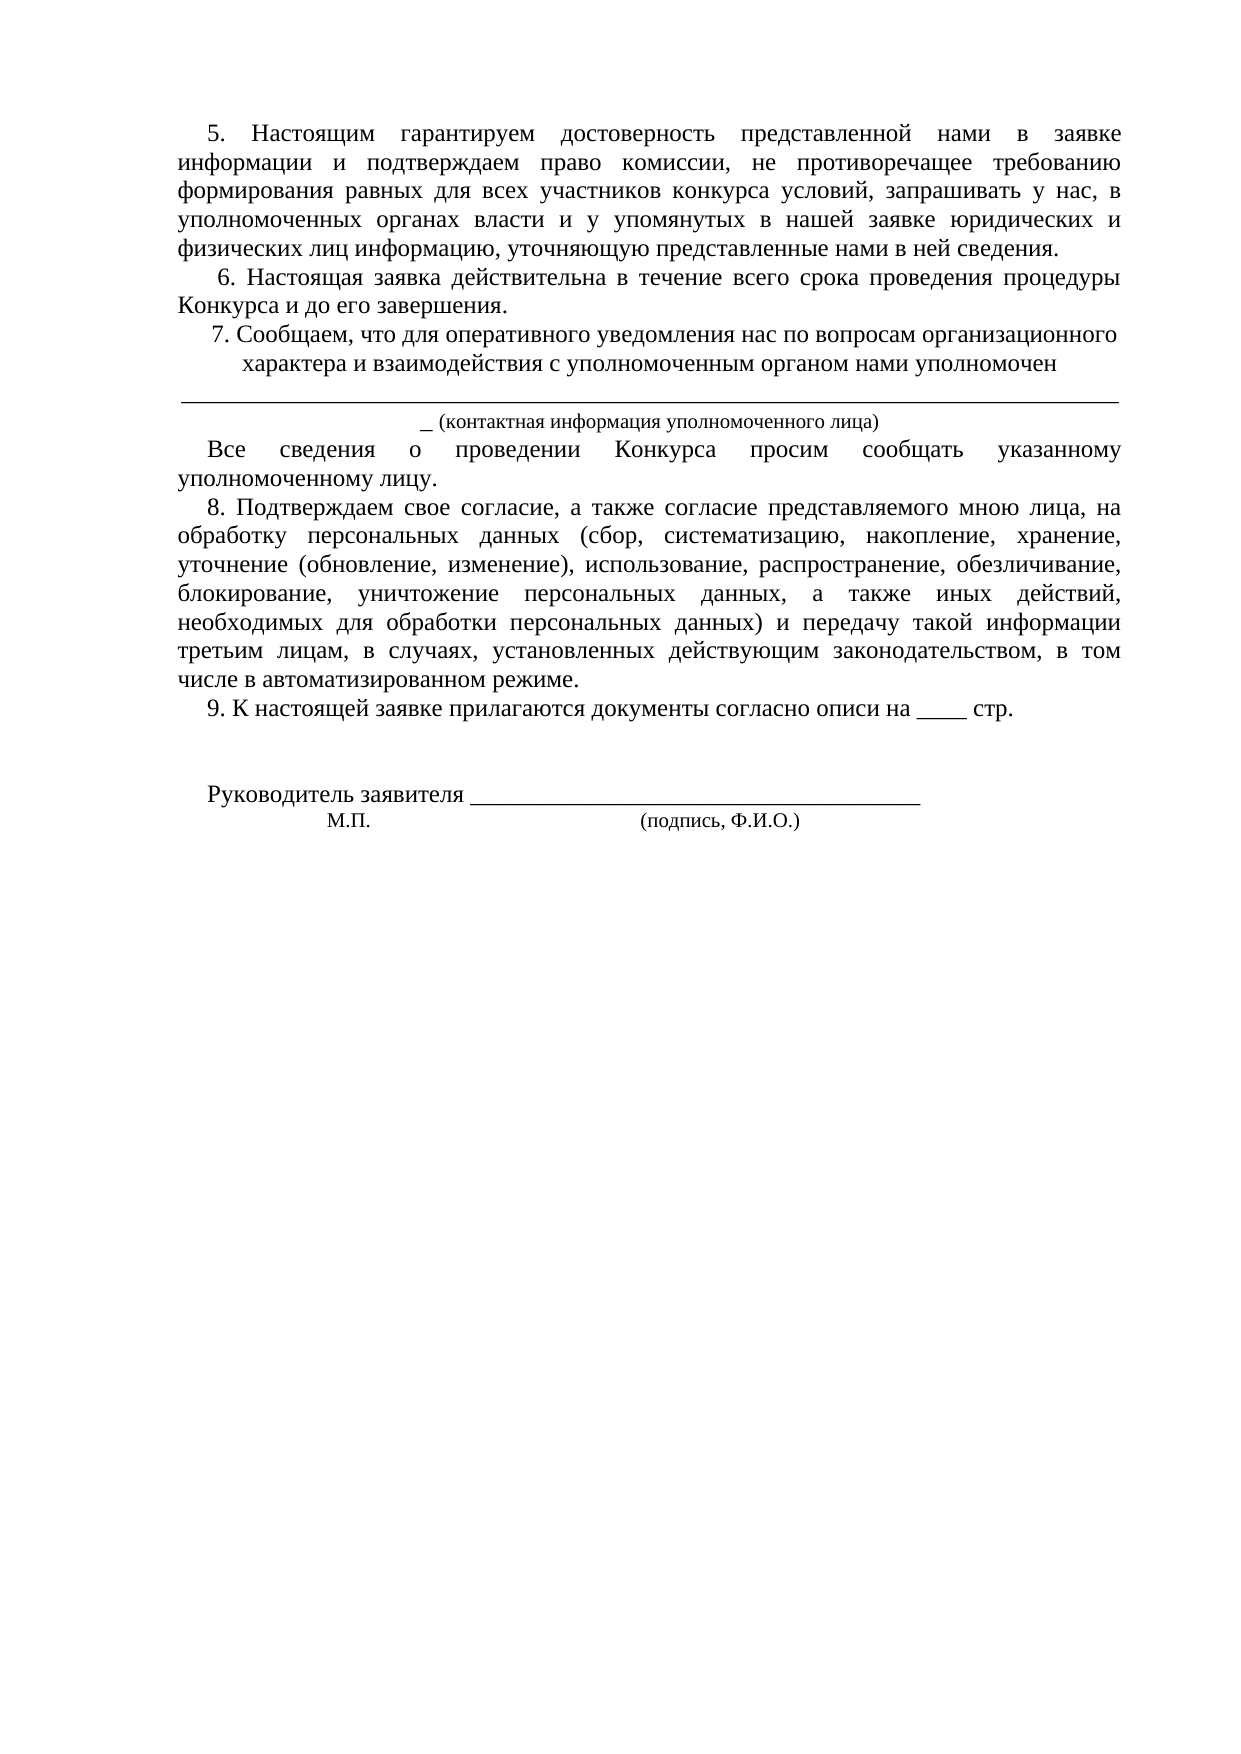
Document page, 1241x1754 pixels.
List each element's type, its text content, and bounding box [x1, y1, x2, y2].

text 8. Подтверждаем свое согласие, а также согласие представляемого мною лица, на обработку персональных данных (сбор, систематизацию, накопление, хранение, уточнение (обновление, изменение), использование, распространение, обезличивание, блокирование, уничтожение персональных данных, а также иных действий, необходимых для обработки персональных данных) и передачу такой информации третьим лицам, в случаях, установленных действующим законодательством, в том числе в автоматизированном режиме. [177, 492, 1122, 693]
text 7. Сообщаем, что для оперативного уведомления нас по вопросам организационного характера и взаимодействия с уполномоченным органом нами уполномочен ____________________________________________________________________________ (контактная информация уполномоченного лица) [177, 319, 1122, 434]
text 9. К настоящей заявке прилагаются документы согласно описи на ____ стр. [177, 693, 1122, 722]
text 5. Настоящим гарантируем достоверность представленной нами в заявке информации и подтверждаем право комиссии, не противоречащее требованию формирования равных для всех участников конкурса условий, запрашивать у нас, в уполномоченных органах власти и у упомянутых в нашей заявке юридических и физических лиц информацию, уточняющую представленные нами в ней сведения. [177, 118, 1122, 262]
text М.П. (подпись, Ф.И.О.) [177, 808, 1122, 832]
text 6. Настоящая заявка действительна в течение всего срока проведения процедуры Конкурса и до его завершения. [177, 262, 1122, 319]
text Все сведения о проведении Конкурса просим сообщать указанному уполномоченному лицу. [177, 434, 1122, 492]
text Руководитель заявителя ____________________________________ [177, 779, 1122, 808]
